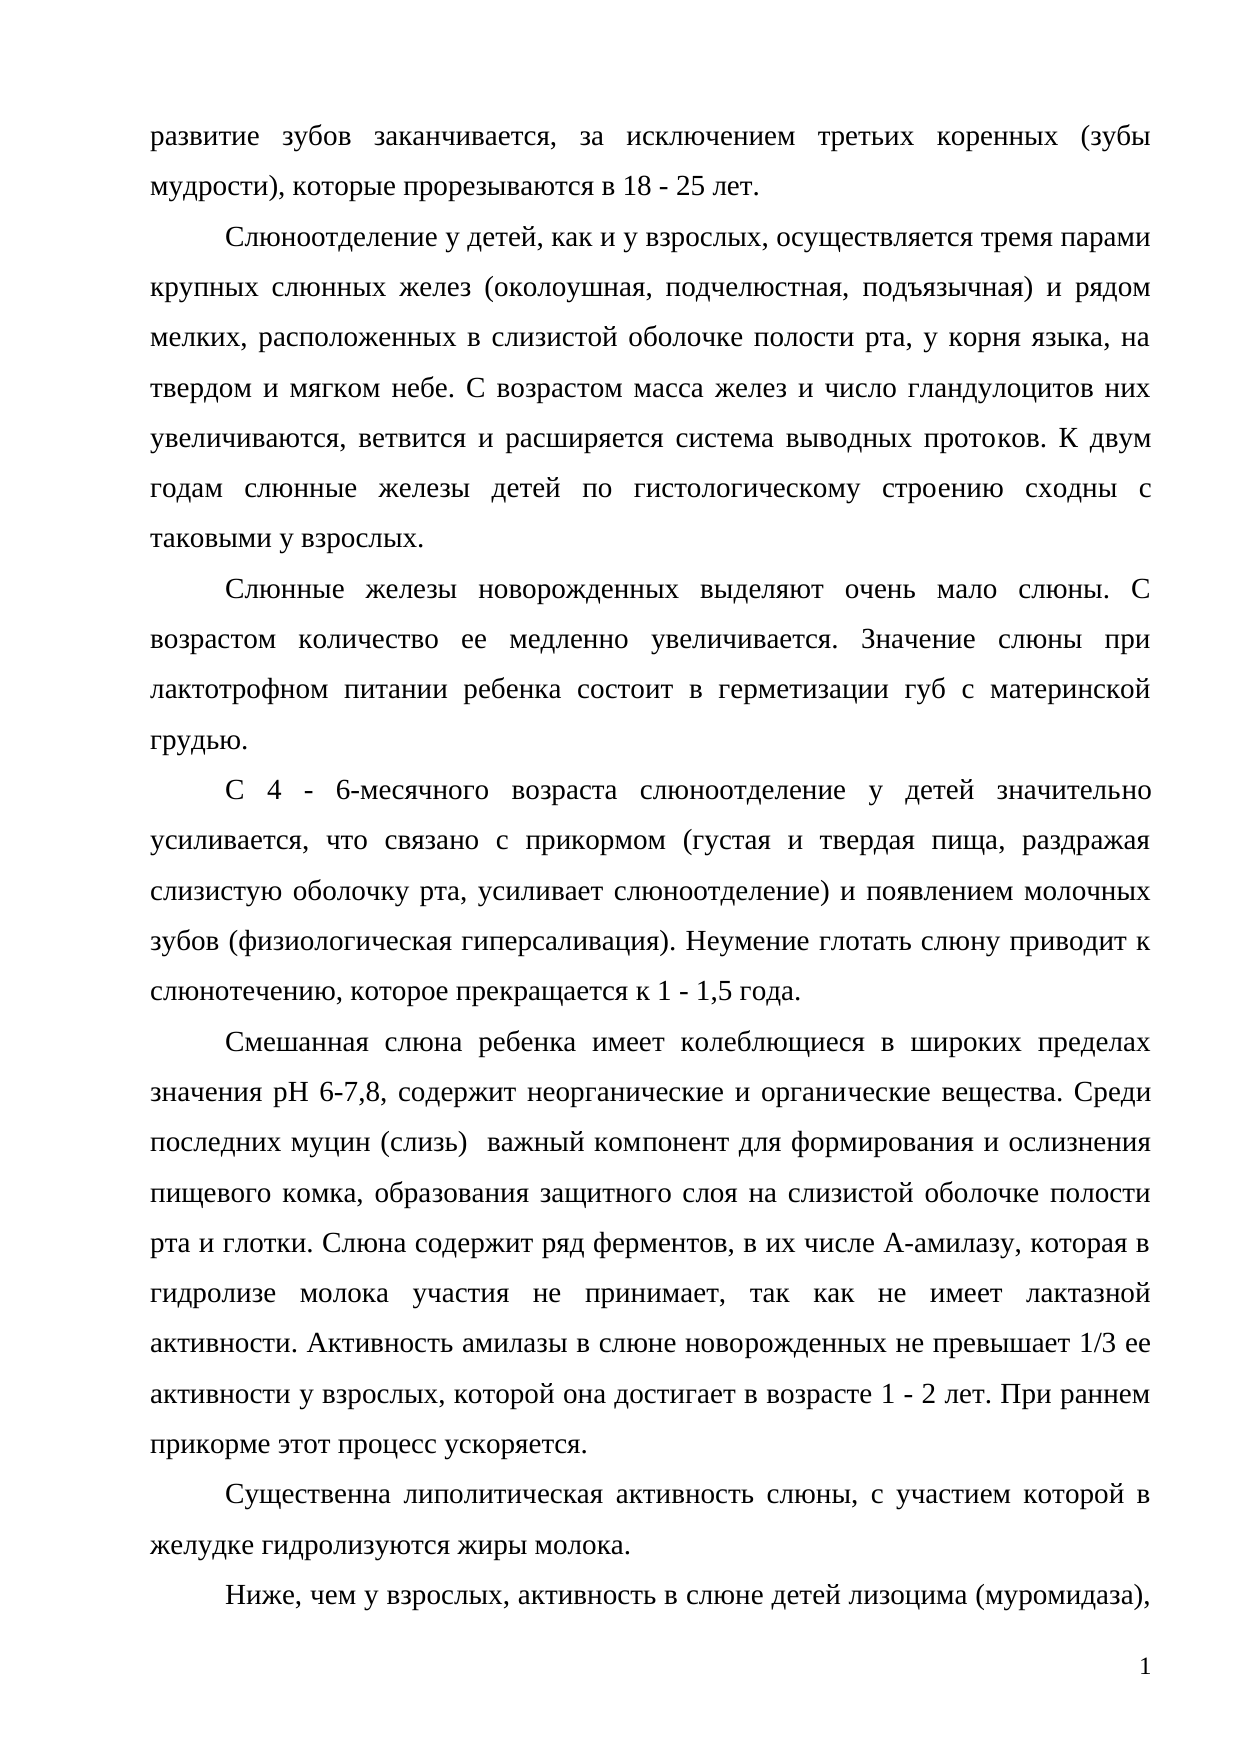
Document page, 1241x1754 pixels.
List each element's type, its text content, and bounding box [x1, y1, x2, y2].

text С 4 - 6-месячного возраста слюноотделение у детей значительно усиливается, что связано с прикормом (густая и твердая пища, раздражая слизистую оболочку рта, усиливает слюноотделение) и появлением молочных зубов (физиологическая гиперсаливация). Неумение глотать слюну приводит к слюнотечению, которое прекращается к 1 - 1,5 года. [150, 772, 1152, 1007]
text Смешанная слюна ребенка имеет колеблющиеся в широких пределах значения рН 6-7,8, содержит неорганические и органические вещества. Среди последних муцин (слизь) важный компонент для формирования и ослизнения пищевого комка, образования защитного слоя на слизистой оболочке полости рта и глотки. Слюна содержит ряд ферментов, в их числе А-амилазу, которая в гидролизе молока участия не принимает, так как не имеет лактазной активности. Активность амилазы в слюне новорожденных не превышает 1/3 ее активности у взрослых, которой она достигает в возрасте 1 - 2 лет. При раннем прикорме этот процесс ускоряется. [150, 1024, 1152, 1460]
text Слюноотделение у детей, как и у взрослых, осуществляется тремя парами крупных слюнных желез (околоушная, подчелюстная, подъязычная) и рядом мелких, расположенных в слизистой оболочке полости рта, у корня языка, на твердом и мягком небе. С возрастом масса желез и число гландулоцитов них увеличиваются, ветвится и расширяется система выводных протоков. К двум годам слюнные железы детей по гистологическому строению сходны с таковыми у взрослых. [150, 219, 1152, 554]
text Существенна липолитическая активность слюны, с участием которой в желудке гидролизуются жиры молока. [150, 1477, 1152, 1560]
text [150, 1577, 1152, 1611]
text Слюнные железы новорожденных выделяют очень мало слюны. С возрастом количество ее медленно увеличивается. Значение слюны при лактотрофном питании ребенка состоит в герметизации губ с материнской грудью. [150, 571, 1152, 755]
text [150, 118, 1152, 202]
